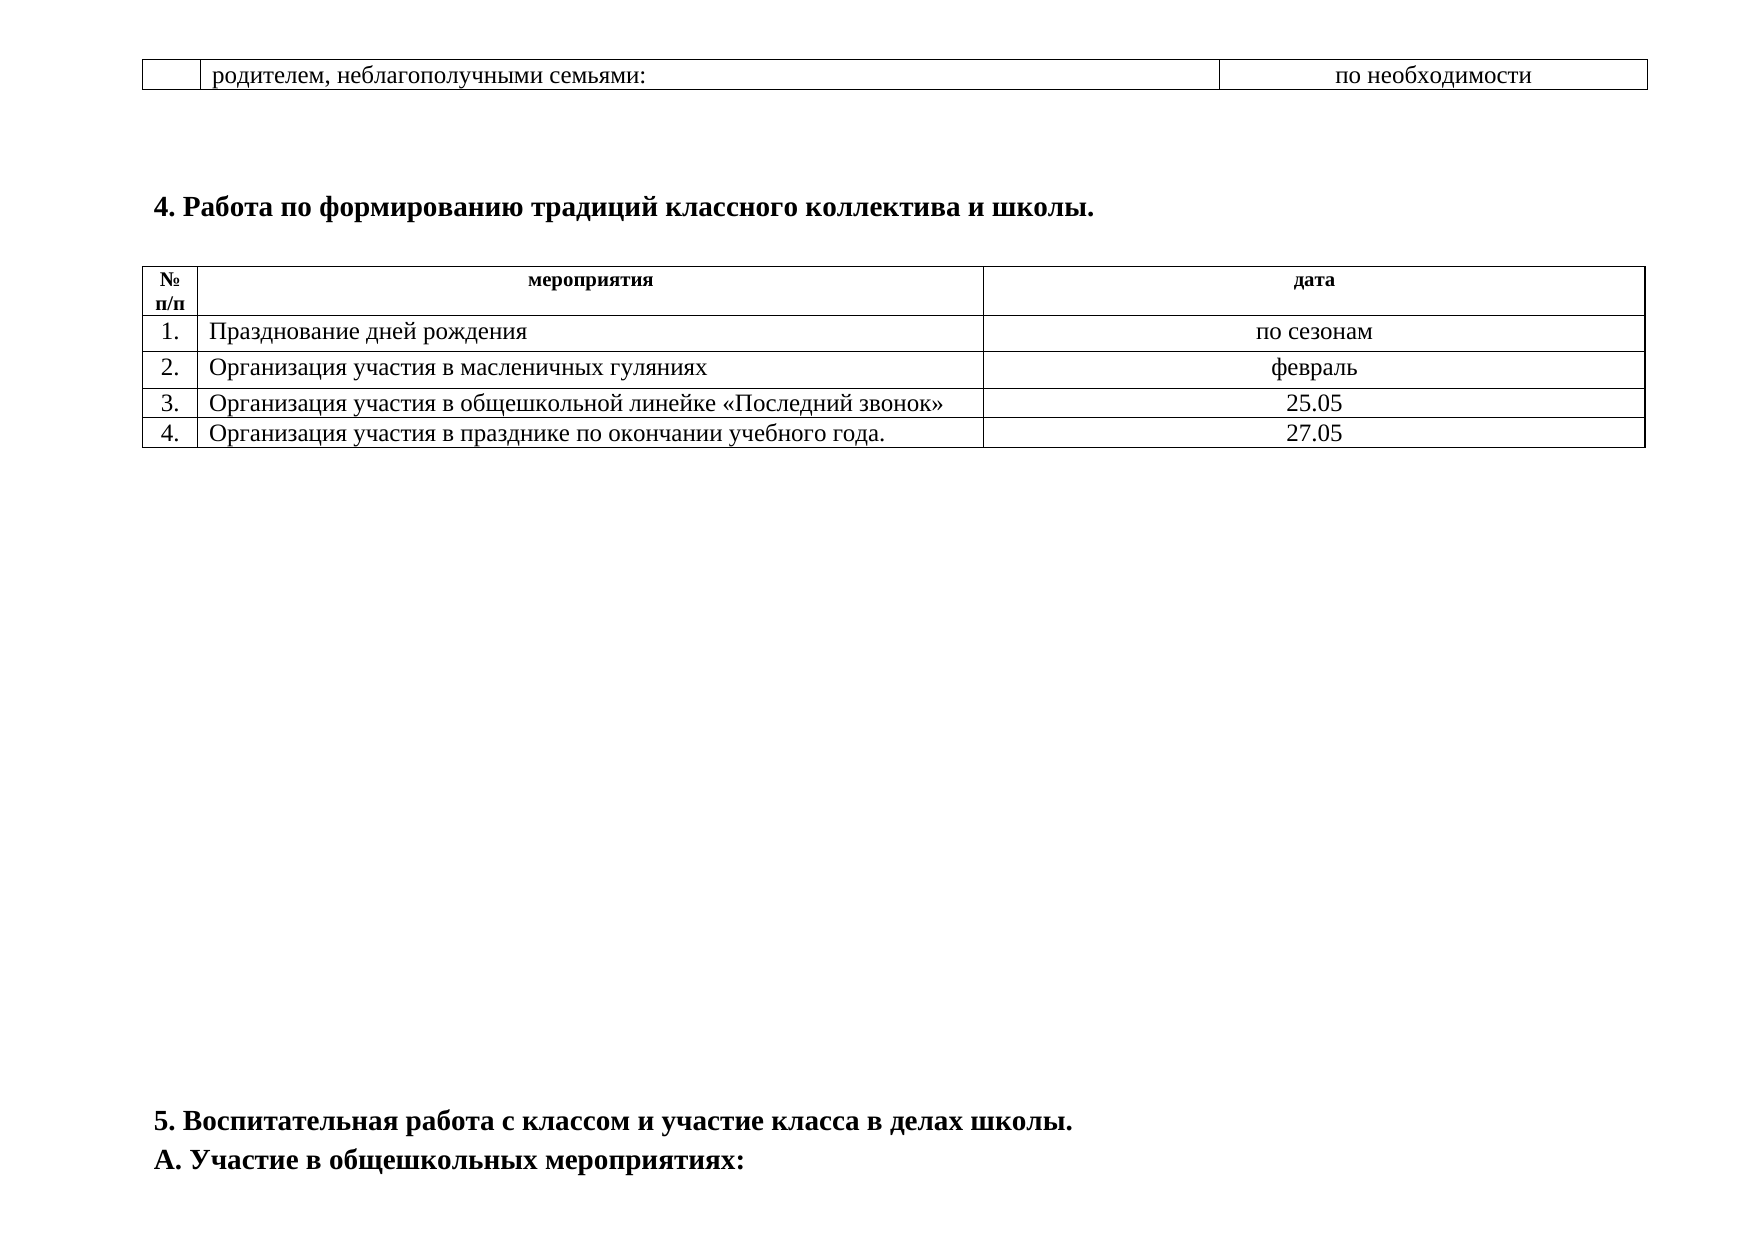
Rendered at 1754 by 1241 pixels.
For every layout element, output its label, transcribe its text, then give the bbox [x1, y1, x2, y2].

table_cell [201, 60, 1219, 89]
table_header № п/п [143, 267, 197, 315]
table_cell 25.05 [984, 389, 1644, 417]
text А. Участие в общешкольных мероприятиях: [153, 1142, 1695, 1175]
text 4. Работа по формированию традиций классного коллектива и школы. [153, 189, 1695, 222]
table_cell Организация участия в празднике по окончании учебного года. [198, 418, 983, 447]
table_cell Организация участия в общешкольной линейке «Последний звонок» [198, 389, 983, 417]
table_cell 4. [143, 418, 197, 447]
table_cell 27.05 [984, 418, 1644, 447]
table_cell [1220, 60, 1647, 89]
table_cell 1. [143, 316, 197, 351]
table_cell Празднование дней рождения [198, 316, 983, 351]
table_cell февраль [984, 352, 1644, 387]
text 5. Воспитательная работа с классом и участие класса в делах школы. [153, 1103, 1695, 1137]
table_header дата [984, 267, 1644, 315]
table_cell 2. [143, 352, 197, 387]
table_cell 3. [143, 389, 197, 417]
table_cell Организация участия в масленичных гуляниях [198, 352, 983, 387]
table_cell по сезонам [984, 316, 1644, 351]
table_cell 11. [143, 60, 200, 89]
table_header мероприятия [198, 267, 983, 315]
